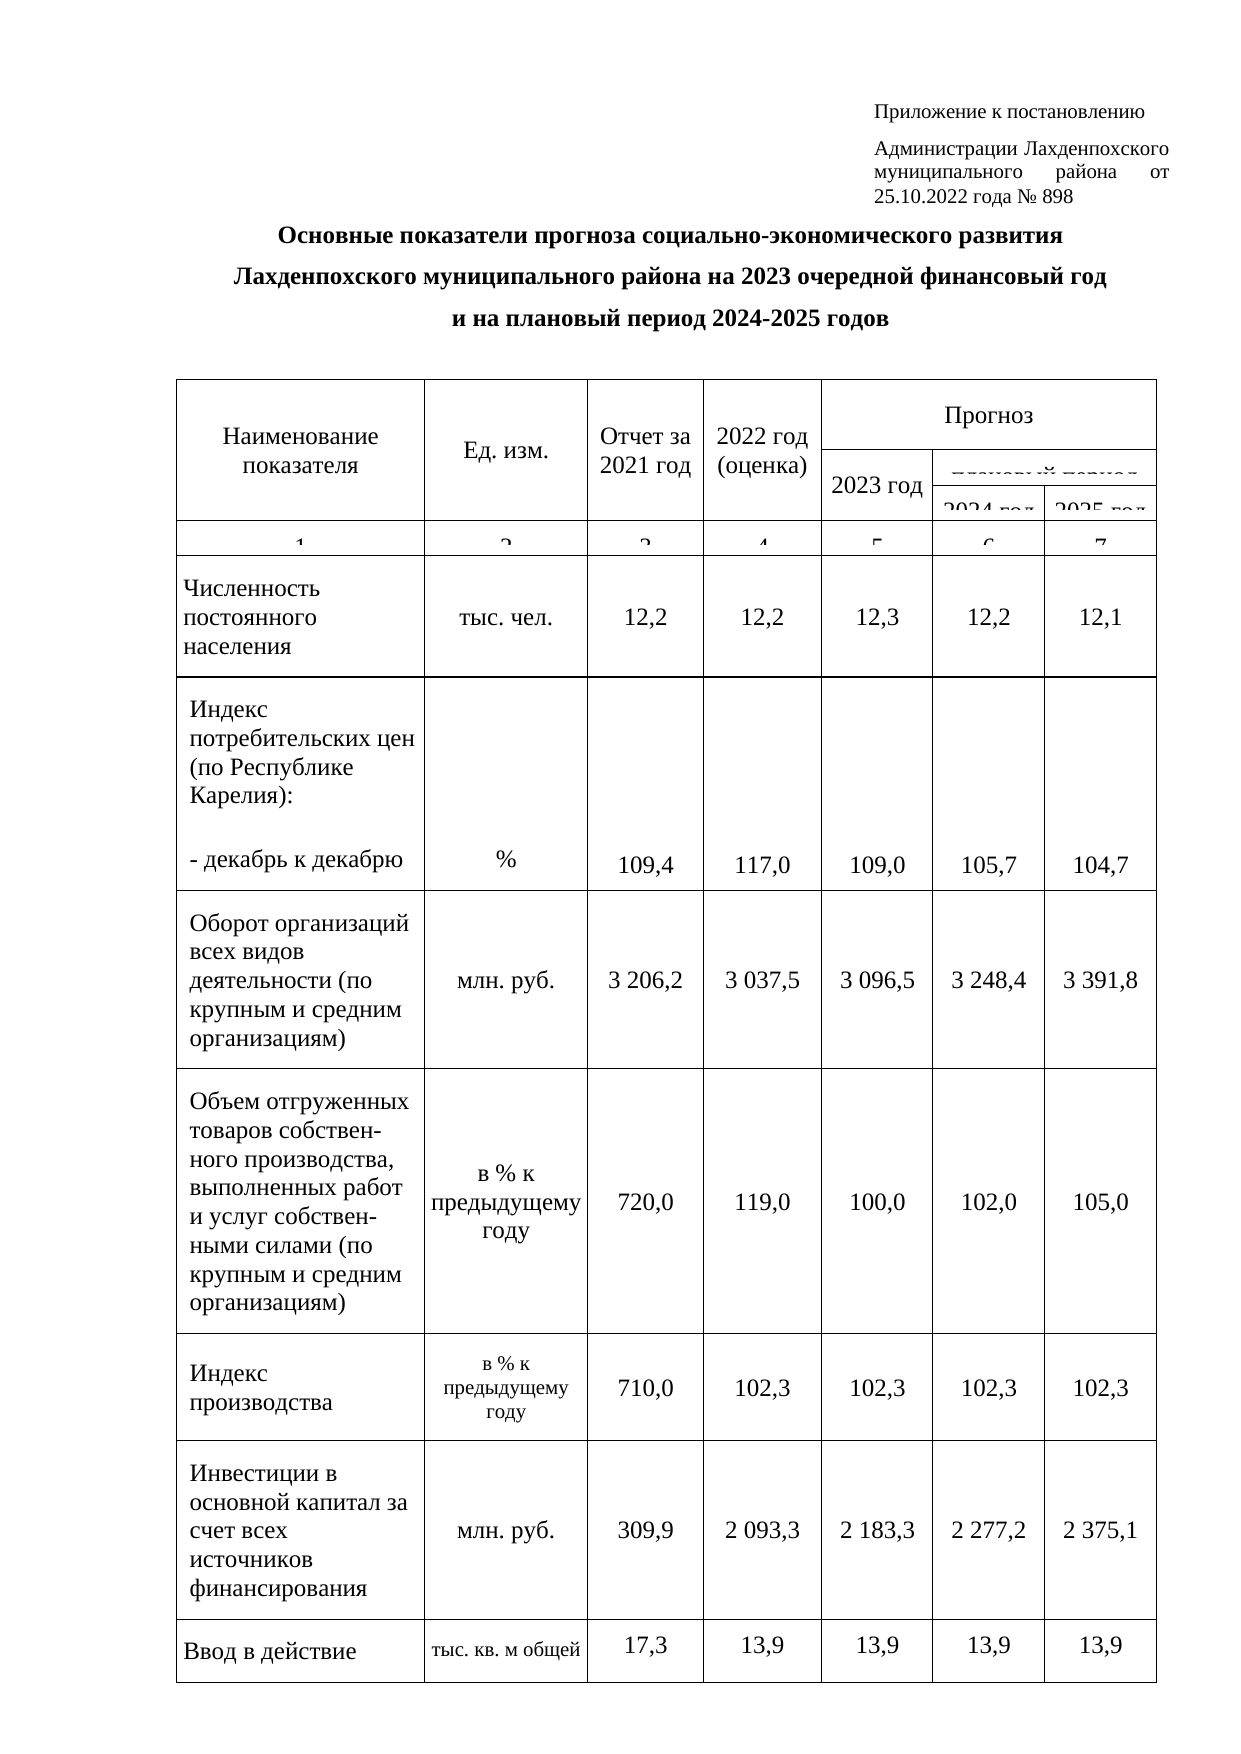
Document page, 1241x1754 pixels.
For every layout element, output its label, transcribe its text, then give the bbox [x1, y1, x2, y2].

table_cell тыс. чел. [425, 556, 587, 676]
table_cell 2 183,3 [822, 1441, 932, 1618]
text Лахденпохского муниципального района на 2023 очередной финансовый год [165, 255, 1176, 296]
table_cell 309,9 [588, 1441, 703, 1618]
table_cell 2 277,2 [933, 1441, 1044, 1618]
table_cell 13,9 [822, 1620, 932, 1682]
table_cell 7 [1045, 521, 1156, 555]
table_cell тыс. кв. м общей площади [425, 1620, 587, 1682]
table_cell Оборот организаций всех видов деятельности (по крупным и средним организациям) [177, 891, 424, 1068]
table_cell Инвестиции в основной капитал за счет всех источников финансирования [177, 1441, 424, 1618]
text Администрации Лахденпохского муниципального района от 25.10.2022 года № 898 [868, 129, 1176, 214]
table_cell 100,0 [822, 1069, 932, 1333]
table_cell 12,2 [588, 556, 703, 676]
table_cell 3 206,2 [588, 891, 703, 1068]
table_cell 3 391,8 [1045, 891, 1156, 1068]
table_header 2022 год (оценка) [704, 380, 821, 520]
table_cell 13,9 [933, 1620, 1044, 1682]
table_cell 17,3 [588, 1620, 703, 1682]
table_cell 102,3 [933, 1334, 1044, 1440]
table_cell 2 093,3 [704, 1441, 821, 1618]
table_cell 6 [933, 521, 1044, 555]
table_cell 109,0 [822, 678, 932, 890]
table_cell 3 096,5 [822, 891, 932, 1068]
table_cell 710,0 [588, 1334, 703, 1440]
table_cell 13,9 [1045, 1620, 1156, 1682]
table_cell 105,7 [933, 678, 1044, 890]
table_header Прогноз [822, 380, 1156, 449]
table_header Отчет за 2021 год [588, 380, 703, 520]
table_cell 2 [425, 521, 587, 555]
text Основные показатели прогноза социально-экономического развития [165, 214, 1176, 255]
table_cell 3 [588, 521, 703, 555]
table_cell 12,1 [1045, 556, 1156, 676]
table_cell 117,0 [704, 678, 821, 890]
table_cell Ввод в действие жилых домов [177, 1620, 424, 1682]
table_cell 2025 год [1045, 486, 1156, 520]
table_cell 2023 год [822, 450, 932, 520]
table_cell % [425, 826, 587, 890]
table_cell 119,0 [704, 1069, 821, 1333]
table_cell 102,3 [1045, 1334, 1156, 1440]
table_cell Индекс производства [177, 1334, 424, 1440]
table_header Ед. изм. [425, 380, 587, 520]
text Приложение к постановлению [868, 93, 1176, 129]
table_cell Индекс потребительских цен (по Республике Карелия): [177, 678, 424, 826]
table_cell млн. руб. [425, 1441, 587, 1618]
table_header Наименование показателя [177, 380, 424, 520]
table_cell [425, 678, 587, 826]
table_cell 109,4 [588, 678, 703, 890]
table_cell 105,0 [1045, 1069, 1156, 1333]
table_cell в % к предыдущему году [425, 1334, 587, 1440]
table_cell 720,0 [588, 1069, 703, 1333]
table_cell 12,3 [822, 556, 932, 676]
table_cell 5 [822, 521, 932, 555]
table_cell млн. руб. [425, 891, 587, 1068]
table_cell 1 [177, 521, 424, 555]
table_cell 3 037,5 [704, 891, 821, 1068]
table_cell Объем отгруженных товаров собствен-ного производства, выполненных работ и услуг собствен-ными силами (по крупным и средним организациям) [177, 1069, 424, 1333]
table_cell плановый период [933, 450, 1156, 484]
table_cell 12,2 [933, 556, 1044, 676]
table_cell 102,0 [933, 1069, 1044, 1333]
table_cell 12,2 [704, 556, 821, 676]
table_cell 13,9 [704, 1620, 821, 1682]
table_cell Численность постоянного населения [177, 556, 424, 676]
table_cell 104,7 [1045, 678, 1156, 890]
table_cell 2024 год [933, 486, 1044, 520]
table_cell 4 [704, 521, 821, 555]
table_cell - декабрь к декабрю [177, 826, 424, 890]
text и на плановый период 2024-2025 годов [165, 296, 1176, 338]
table_cell в % к предыдущему году [425, 1069, 587, 1333]
table_cell 3 248,4 [933, 891, 1044, 1068]
table_cell 102,3 [822, 1334, 932, 1440]
table_cell 2 375,1 [1045, 1441, 1156, 1618]
table_cell 102,3 [704, 1334, 821, 1440]
